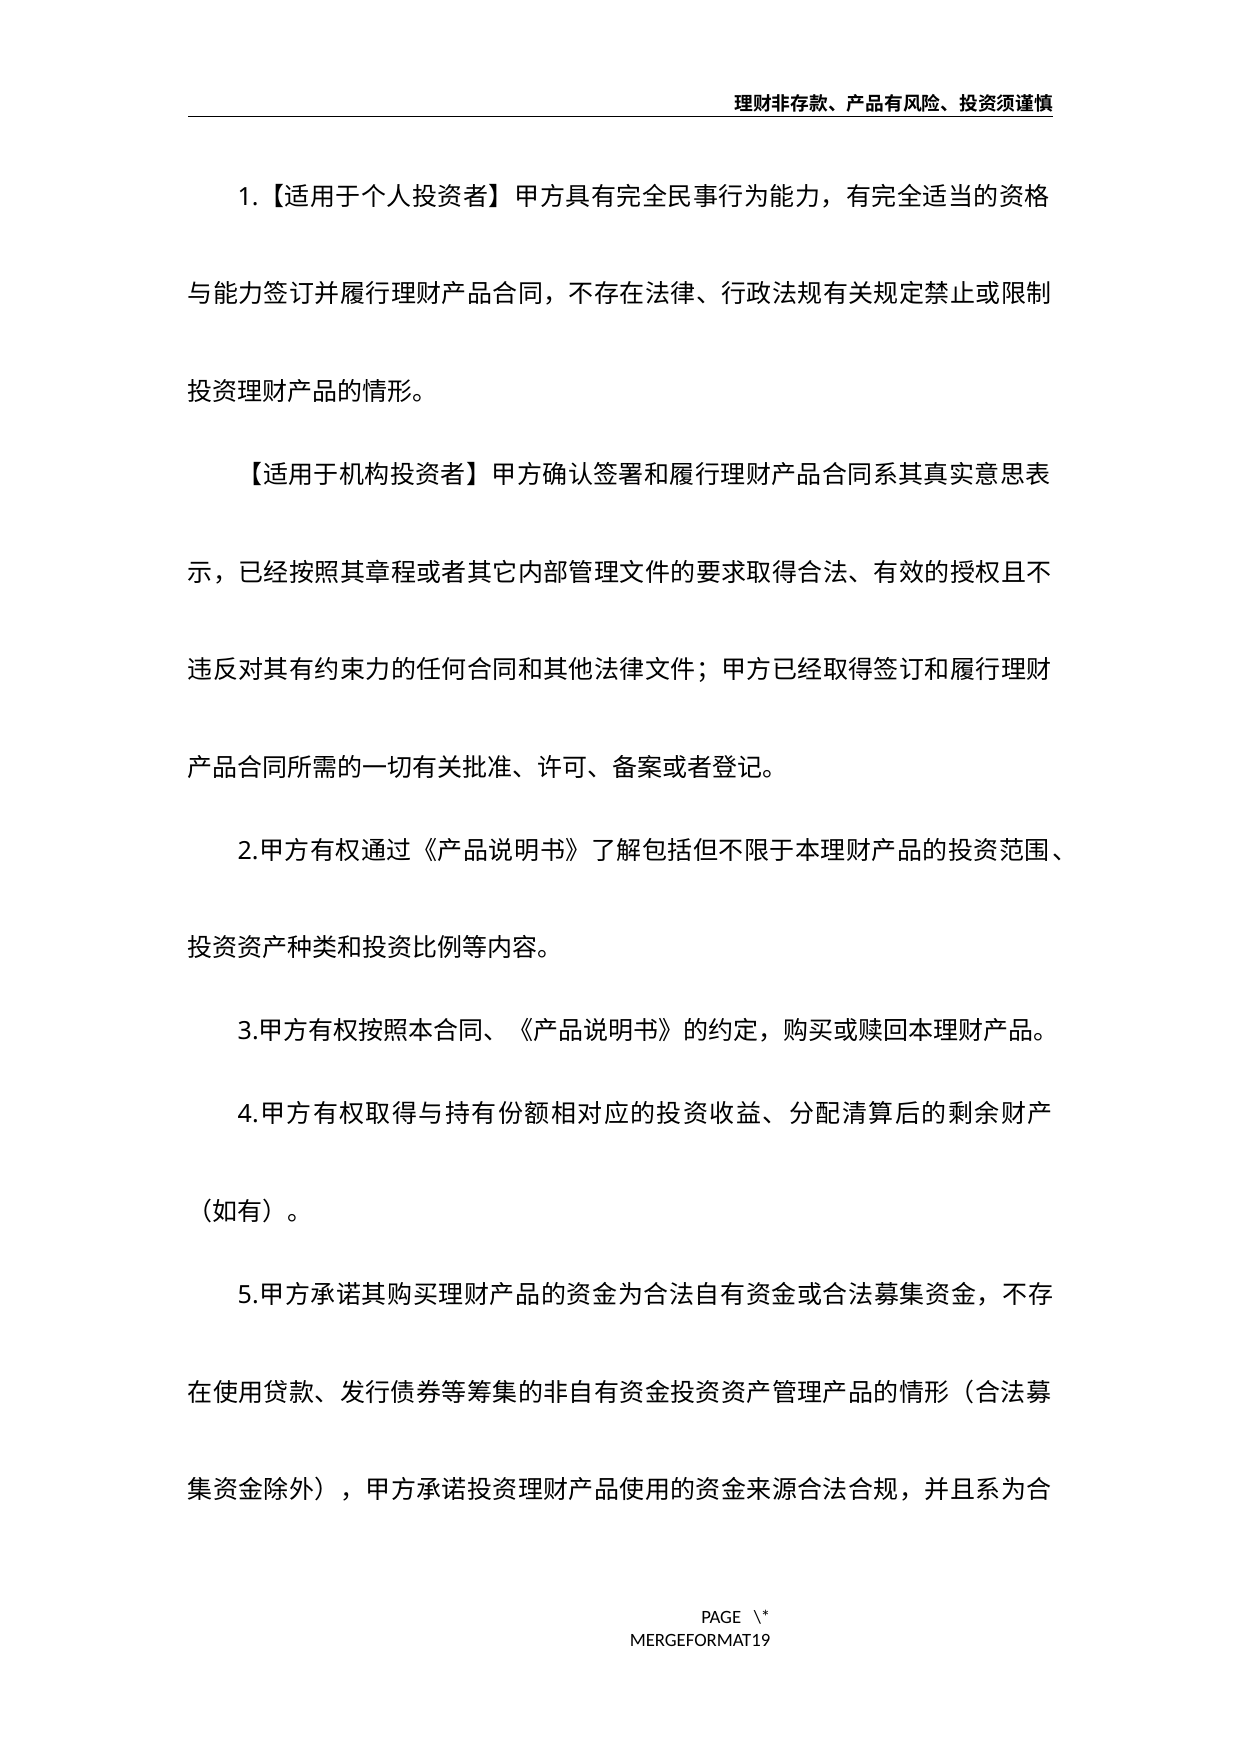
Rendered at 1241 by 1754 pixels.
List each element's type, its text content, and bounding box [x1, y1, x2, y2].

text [187, 1260, 1053, 1520]
text 3.甲方有权按照本合同、《产品说明书》的约定，购买或赎回本理财产品。 [187, 996, 1053, 1061]
text 4.甲方有权取得与持有份额相对应的投资收益、分配清算后的剩余财产（如有）。 [187, 1079, 1053, 1242]
text 2.甲方有权通过《产品说明书》了解包括但不限于本理财产品的投资范围、投资资产种类和投资比例等内容。 [187, 816, 1053, 978]
text 1.【适用于个人投资者】甲方具有完全民事行为能力，有完全适当的资格与能力签订并履行理财产品合同，不存在法律、行政法规有关规定禁止或限制投资理财产品的情形。 [187, 162, 1053, 422]
text 【适用于机构投资者】甲方确认签署和履行理财产品合同系其真实意思表示，已经按照其章程或者其它内部管理文件的要求取得合法、有效的授权且不违反对其有约束力的任何合同和其他法律文件；甲方已经取得签订和履行理财产品合同所需的一切有关批准、许可、备案或者登记。 [187, 440, 1053, 798]
